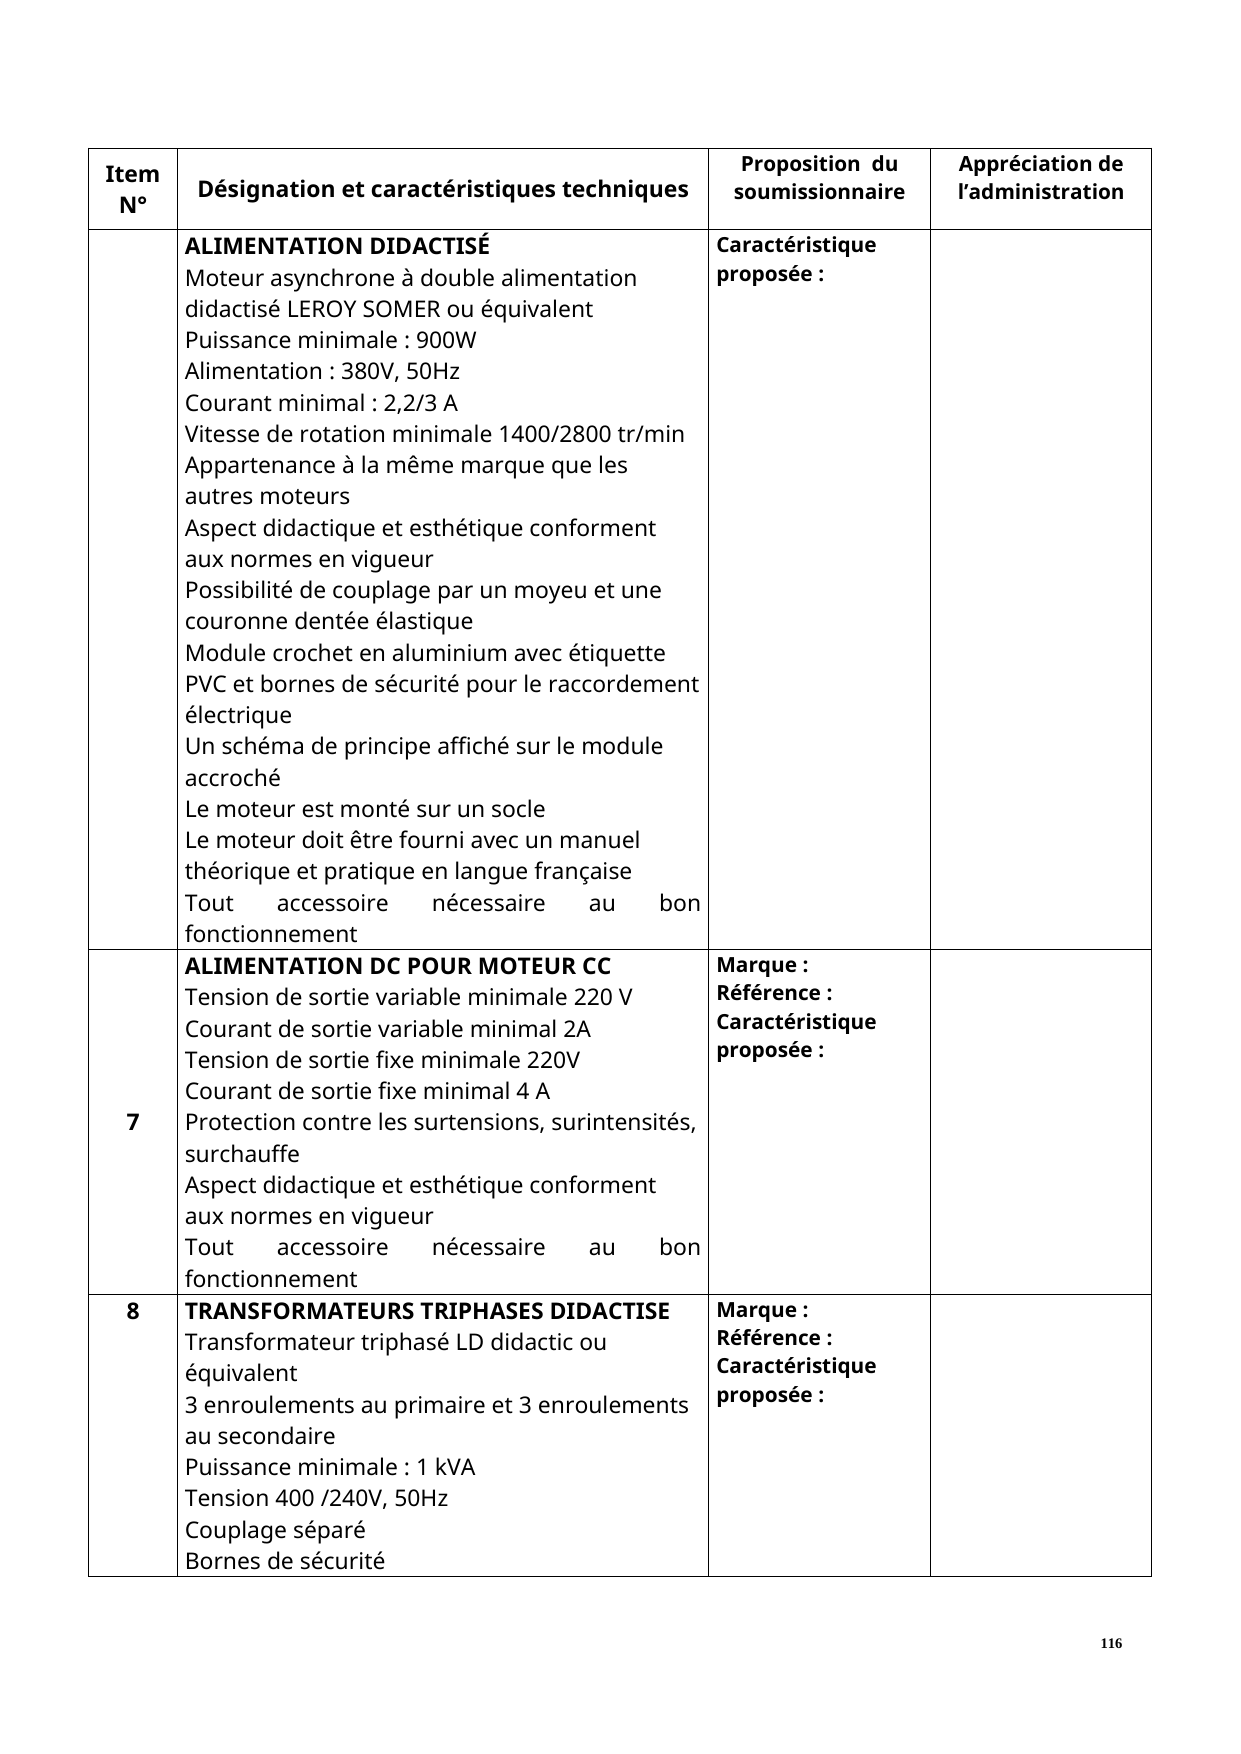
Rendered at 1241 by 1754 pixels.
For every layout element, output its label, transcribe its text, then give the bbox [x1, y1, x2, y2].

table_cell [931, 1295, 1151, 1576]
table_cell [931, 950, 1151, 1294]
table_header Item N° [89, 149, 177, 229]
table_cell 8 [89, 1295, 177, 1576]
table_cell [931, 230, 1151, 949]
table_header Proposition du soumissionnaire [709, 149, 930, 229]
table_cell 7 [89, 950, 177, 1294]
table_cell Marque : Référence : Caractéristique proposée : [709, 950, 930, 1294]
table_cell 6 [89, 230, 177, 949]
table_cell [178, 230, 708, 949]
table_cell ALIMENTATION DC POUR MOTEUR CC Tension de sortie variable minimale 220 V Courant de sortie variable minimal 2A Tension de sortie fixe minimale 220V Courant de sortie fixe minimal 4 A Protection contre les surtensions, surintensités, surchauffe Aspect didactique et esthétique conforment aux normes en vigueur Tout accessoire nécessaire au bon fonctionnement [178, 950, 708, 1294]
table_header Appréciation de l’administration [931, 149, 1151, 229]
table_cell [709, 1295, 930, 1576]
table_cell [709, 230, 930, 949]
table_header Désignation et caractéristiques techniques [178, 149, 708, 229]
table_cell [178, 1295, 708, 1576]
